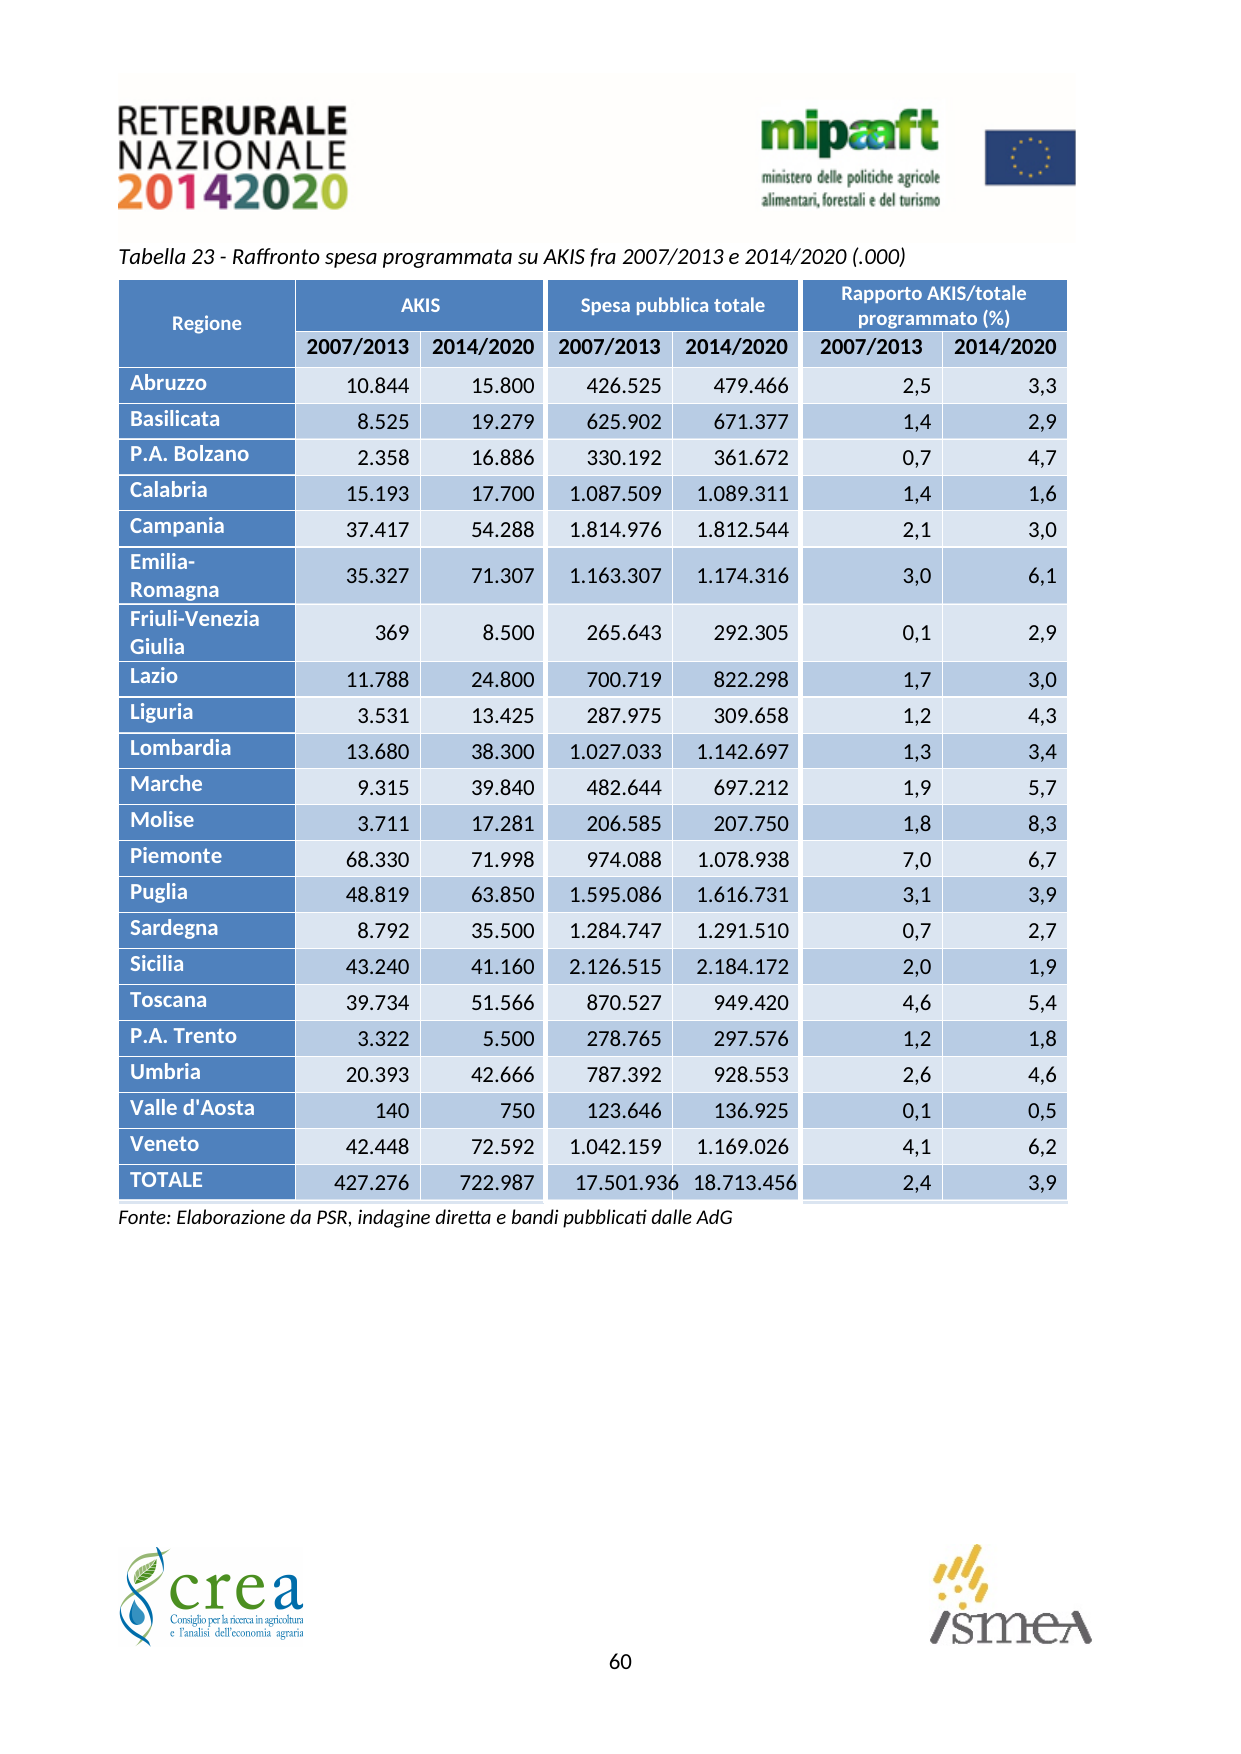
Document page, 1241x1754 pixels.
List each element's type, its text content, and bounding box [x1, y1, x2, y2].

table_cell 1,6 [943, 476, 1067, 510]
table_cell 5,7 [943, 769, 1067, 804]
table_cell 15.800 [421, 368, 543, 403]
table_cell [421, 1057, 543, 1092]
table_cell 10.844 [296, 368, 420, 403]
table_cell 3,0 [803, 548, 942, 603]
table_cell 479.466 [673, 368, 798, 403]
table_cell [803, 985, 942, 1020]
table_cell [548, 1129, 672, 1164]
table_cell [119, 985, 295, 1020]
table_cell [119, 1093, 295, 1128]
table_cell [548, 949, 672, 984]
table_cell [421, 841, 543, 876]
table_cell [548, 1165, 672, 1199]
table_cell 700.719 [548, 662, 672, 696]
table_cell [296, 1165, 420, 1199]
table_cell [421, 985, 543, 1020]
table_cell P.A. Bolzano [119, 440, 295, 474]
table_cell Liguria [119, 698, 295, 732]
table_cell 2007/2013 [296, 332, 420, 367]
table_cell 1.174.316 [673, 548, 798, 603]
table_cell 17.700 [421, 476, 543, 510]
table_cell 671.377 [673, 404, 798, 438]
table_cell 1,7 [803, 662, 942, 696]
table_cell 207.750 [673, 805, 798, 840]
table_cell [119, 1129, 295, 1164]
table_cell Lazio [119, 662, 295, 696]
table_cell 426.525 [548, 368, 672, 403]
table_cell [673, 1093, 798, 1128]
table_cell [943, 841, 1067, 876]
table_header AKIS [296, 280, 543, 331]
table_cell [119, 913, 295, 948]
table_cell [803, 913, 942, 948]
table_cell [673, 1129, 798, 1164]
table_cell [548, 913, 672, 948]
table_cell 8.525 [296, 404, 420, 438]
picture [118, 1547, 304, 1647]
table_cell 1.142.697 [673, 734, 798, 768]
table_cell 37.417 [296, 511, 420, 546]
table_cell 287.975 [548, 698, 672, 732]
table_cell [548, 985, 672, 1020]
text Tabella 23 - Raffronto spesa programmata su AKIS fra 2007/2013 e 2014/2020 (.000) [118, 242, 1122, 271]
picture [118, 73, 1076, 243]
table_cell 19.279 [421, 404, 543, 438]
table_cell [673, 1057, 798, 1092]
table_cell 1,4 [803, 404, 942, 438]
table_cell 2,1 [803, 511, 942, 546]
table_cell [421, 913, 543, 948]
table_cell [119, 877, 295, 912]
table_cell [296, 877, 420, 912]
picture [928, 1544, 1094, 1647]
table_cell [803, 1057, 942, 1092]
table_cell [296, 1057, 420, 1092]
table_cell 1.814.976 [548, 511, 672, 546]
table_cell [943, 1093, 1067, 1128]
table_cell Basilicata [119, 404, 295, 438]
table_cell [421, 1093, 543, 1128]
table_cell 54.288 [421, 511, 543, 546]
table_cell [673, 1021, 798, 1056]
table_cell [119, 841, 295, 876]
table_cell 625.902 [548, 404, 672, 438]
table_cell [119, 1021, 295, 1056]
table_cell 1,3 [803, 734, 942, 768]
table_cell Calabria [119, 476, 295, 510]
table_cell 3,3 [943, 368, 1067, 403]
table_cell 11.788 [296, 662, 420, 696]
table_cell 2,9 [943, 404, 1067, 438]
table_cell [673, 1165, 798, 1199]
table_cell 3,0 [943, 662, 1067, 696]
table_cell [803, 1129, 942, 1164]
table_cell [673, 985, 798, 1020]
table_cell 2014/2020 [943, 332, 1067, 367]
table_cell Lombardia [119, 734, 295, 768]
table_cell 1.087.509 [548, 476, 672, 510]
table_cell 206.585 [548, 805, 672, 840]
table_cell 24.800 [421, 662, 543, 696]
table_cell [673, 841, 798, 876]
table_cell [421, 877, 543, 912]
table_cell 1,9 [803, 769, 942, 804]
table_cell 6,1 [943, 548, 1067, 603]
table_cell 2007/2013 [803, 332, 942, 367]
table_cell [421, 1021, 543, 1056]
table_cell 2014/2020 [673, 332, 798, 367]
table_cell 697.212 [673, 769, 798, 804]
table_cell 309.658 [673, 698, 798, 732]
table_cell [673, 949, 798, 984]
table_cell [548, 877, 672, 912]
table_cell 2,9 [943, 605, 1067, 661]
table_header Rapporto AKIS/totale programmato (%) [803, 280, 1067, 331]
table_cell 1,4 [803, 476, 942, 510]
table_cell 8,3 [943, 805, 1067, 840]
table_header Spesa pubblica totale [548, 280, 798, 331]
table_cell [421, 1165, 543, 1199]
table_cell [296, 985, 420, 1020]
table_cell 13.680 [296, 734, 420, 768]
table_cell 3,4 [943, 734, 1067, 768]
table_cell 3.531 [296, 698, 420, 732]
table_cell 2007/2013 [548, 332, 672, 367]
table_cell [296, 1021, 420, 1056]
text Fonte: Elaborazione da PSR, indagine diretta e bandi pubblicati dalle AdG [118, 1204, 1122, 1230]
table_cell 1.812.544 [673, 511, 798, 546]
table_cell 482.644 [548, 769, 672, 804]
table_cell 39.840 [421, 769, 543, 804]
table_cell 16.886 [421, 440, 543, 474]
table_cell Abruzzo [119, 368, 295, 403]
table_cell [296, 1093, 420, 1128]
table_cell 1.089.311 [673, 476, 798, 510]
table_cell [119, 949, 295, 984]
table_cell 330.192 [548, 440, 672, 474]
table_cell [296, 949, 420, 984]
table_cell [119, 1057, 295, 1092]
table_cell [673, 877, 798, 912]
table_cell Marche [119, 769, 295, 804]
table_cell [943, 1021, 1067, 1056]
table_cell 1.163.307 [548, 548, 672, 603]
table_header Regione [119, 280, 295, 367]
table_cell 3.711 [296, 805, 420, 840]
table_cell 0,7 [803, 440, 942, 474]
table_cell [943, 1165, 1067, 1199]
table_cell 8.500 [421, 605, 543, 661]
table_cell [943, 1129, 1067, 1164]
table_cell 15.193 [296, 476, 420, 510]
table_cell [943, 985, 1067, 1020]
table_cell Emilia-Romagna [119, 548, 295, 603]
table_cell 2014/2020 [421, 332, 543, 367]
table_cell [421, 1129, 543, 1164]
table_cell Friuli-Venezia Giulia [119, 605, 295, 661]
table_cell 71.307 [421, 548, 543, 603]
table_cell 13.425 [421, 698, 543, 732]
table_cell 2.358 [296, 440, 420, 474]
table_cell Molise [119, 805, 295, 840]
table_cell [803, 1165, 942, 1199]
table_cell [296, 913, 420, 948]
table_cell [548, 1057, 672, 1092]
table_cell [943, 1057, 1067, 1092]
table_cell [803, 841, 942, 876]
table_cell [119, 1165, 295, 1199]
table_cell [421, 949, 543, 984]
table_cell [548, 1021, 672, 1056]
table_cell 361.672 [673, 440, 798, 474]
table_cell 822.298 [673, 662, 798, 696]
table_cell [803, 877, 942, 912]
table_cell 38.300 [421, 734, 543, 768]
table_cell 292.305 [673, 605, 798, 661]
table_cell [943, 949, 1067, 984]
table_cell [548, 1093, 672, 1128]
table_cell 2,5 [803, 368, 942, 403]
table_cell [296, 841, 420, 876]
table_cell 369 [296, 605, 420, 661]
table_cell 1,2 [803, 698, 942, 732]
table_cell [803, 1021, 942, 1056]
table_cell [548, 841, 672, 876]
table_cell 3,0 [943, 511, 1067, 546]
table_cell 0,1 [803, 605, 942, 661]
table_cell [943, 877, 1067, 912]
table_cell 9.315 [296, 769, 420, 804]
table_cell 4,7 [943, 440, 1067, 474]
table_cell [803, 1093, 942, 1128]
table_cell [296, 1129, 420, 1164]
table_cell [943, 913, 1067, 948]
table_cell 1.027.033 [548, 734, 672, 768]
table_cell 1,8 [803, 805, 942, 840]
table_cell 4,3 [943, 698, 1067, 732]
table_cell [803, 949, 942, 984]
table_cell 35.327 [296, 548, 420, 603]
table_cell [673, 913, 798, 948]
table_cell Campania [119, 511, 295, 546]
table_cell 17.281 [421, 805, 543, 840]
table_cell 265.643 [548, 605, 672, 661]
